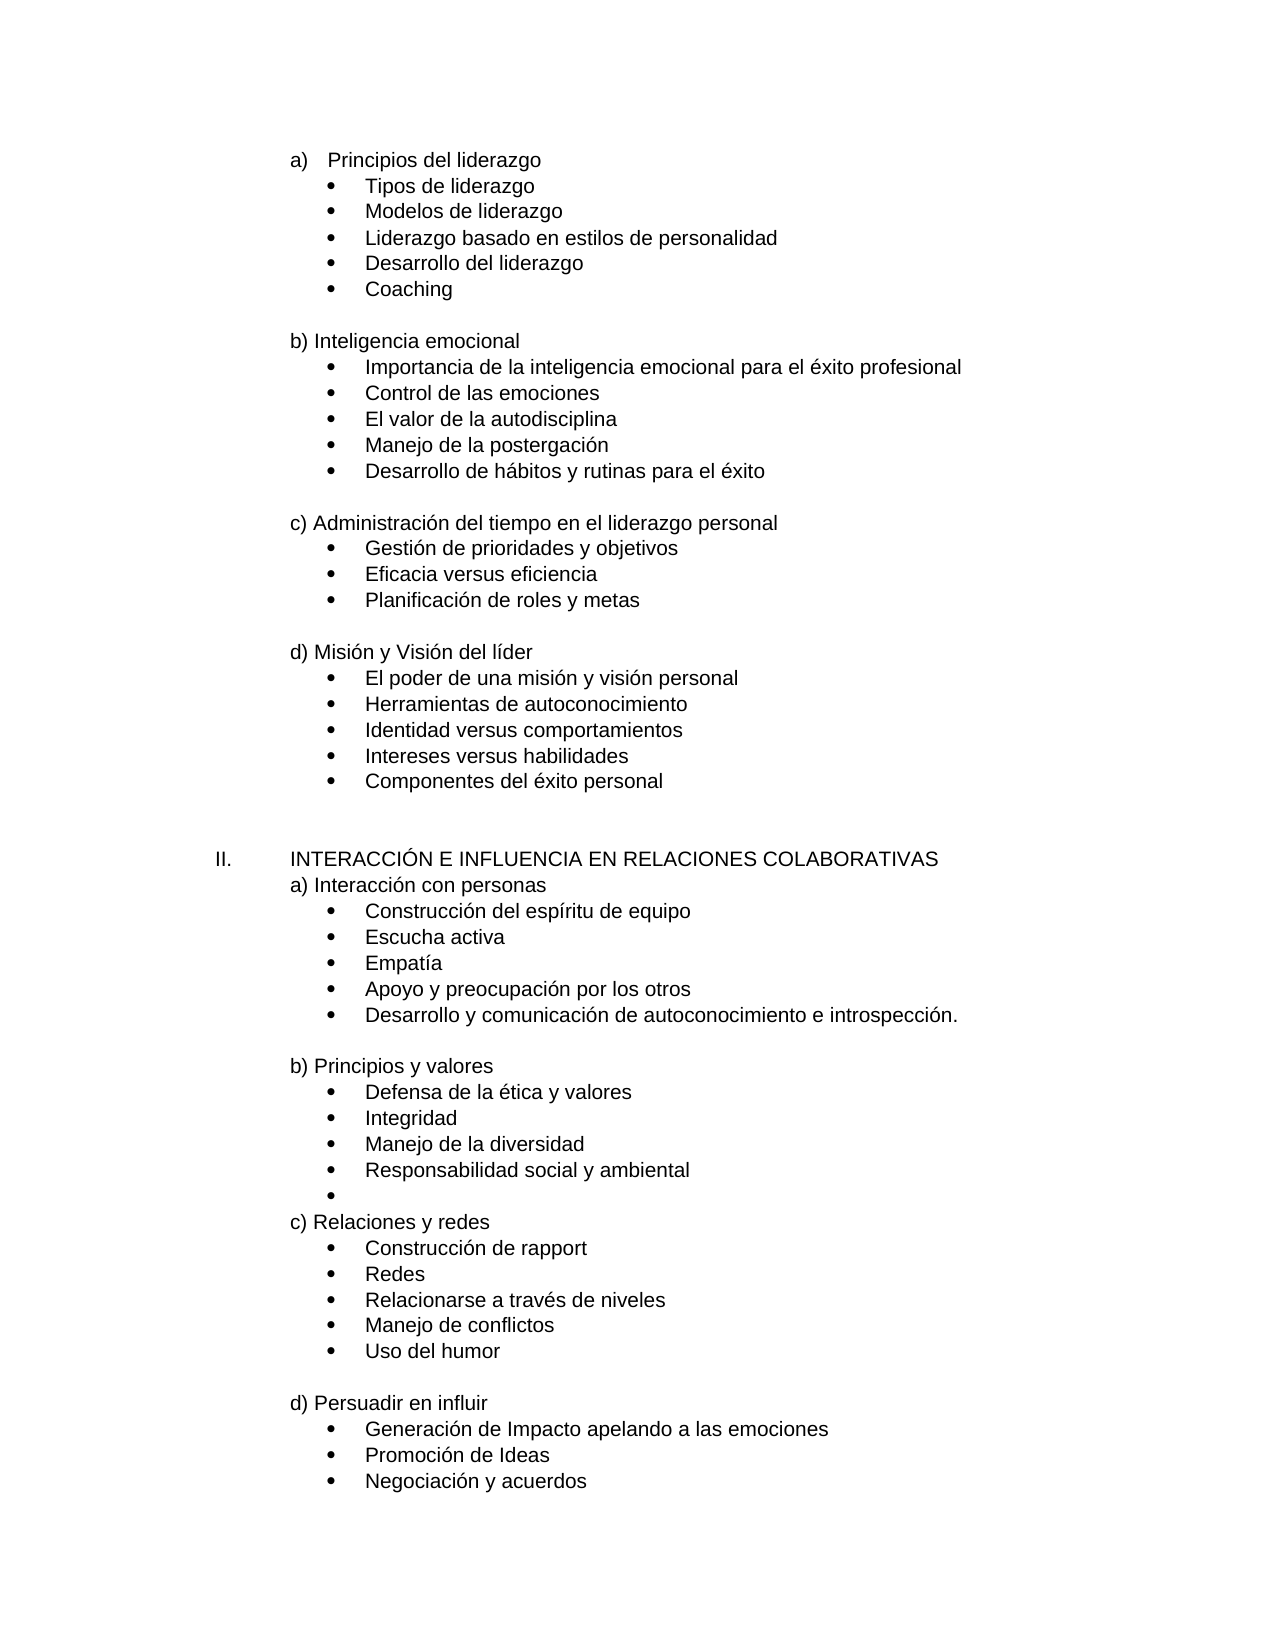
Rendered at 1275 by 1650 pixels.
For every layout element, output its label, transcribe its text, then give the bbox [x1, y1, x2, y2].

list INTERACCIÓN E INFLUENCIA EN RELACIONES COLABORATIVAS [215, 847, 1098, 871]
list Liderazgo basado en estilos de personalidad [327, 225, 1098, 249]
list Desarrollo y comunicación de autoconocimiento e introspección. [327, 1002, 1098, 1026]
list Construcción del espíritu de equipo [327, 899, 1098, 923]
list Herramientas de autoconocimiento [327, 692, 1098, 716]
list Identidad versus comportamientos [327, 717, 1098, 742]
list c) Relaciones y redes [290, 1210, 1098, 1234]
list c) Administración del tiempo en el liderazgo personal [290, 510, 1098, 534]
list d) Misión y Visión del líder [290, 640, 1098, 664]
list Intereses versus habilidades [327, 743, 1098, 767]
list Promoción de Ideas [327, 1443, 1098, 1467]
list Importancia de la inteligencia emocional para el éxito profesional [327, 355, 1098, 379]
list Control de las emociones [327, 381, 1098, 405]
list d) Persuadir en influir [290, 1391, 1098, 1415]
list Desarrollo del liderazgo [327, 251, 1098, 275]
list a) Interacción con personas [290, 873, 1098, 897]
list b) Inteligencia emocional [290, 329, 1098, 353]
list Coaching [327, 277, 1098, 301]
list Redes [327, 1261, 1098, 1286]
list Relacionarse a través de niveles [327, 1287, 1098, 1311]
list Empatía [327, 951, 1098, 974]
list Generación de Impacto apelando a las emociones [327, 1417, 1098, 1441]
list Planificación de roles y metas [327, 588, 1098, 612]
list Escucha activa [327, 924, 1098, 949]
list Eficacia versus eficiencia [327, 562, 1098, 586]
list Manejo de conflictos [327, 1313, 1098, 1337]
list Defensa de la ética y valores [327, 1080, 1098, 1104]
list El valor de la autodisciplina [327, 407, 1098, 431]
list El poder de una misión y visión personal [327, 666, 1098, 690]
list Uso del humor [327, 1339, 1098, 1363]
list Integridad [327, 1106, 1098, 1130]
list Componentes del éxito personal [327, 769, 1098, 793]
list Manejo de la postergación [327, 433, 1098, 457]
list Responsabilidad social y ambiental [327, 1158, 1098, 1182]
list Modelos de liderazgo [327, 199, 1098, 223]
list Construcción de rapport [327, 1236, 1098, 1259]
list Desarrollo de hábitos y rutinas para el éxito [327, 458, 1098, 483]
list Apoyo y preocupación por los otros [327, 976, 1098, 1001]
list Tipos de liderazgo [327, 173, 1098, 197]
list Negociación y acuerdos [327, 1469, 1098, 1493]
list b) Principios y valores [290, 1054, 1098, 1078]
list Principios del liderazgo [290, 148, 1098, 172]
list Gestión de prioridades y objetivos [327, 536, 1098, 560]
list Manejo de la diversidad [327, 1132, 1098, 1156]
